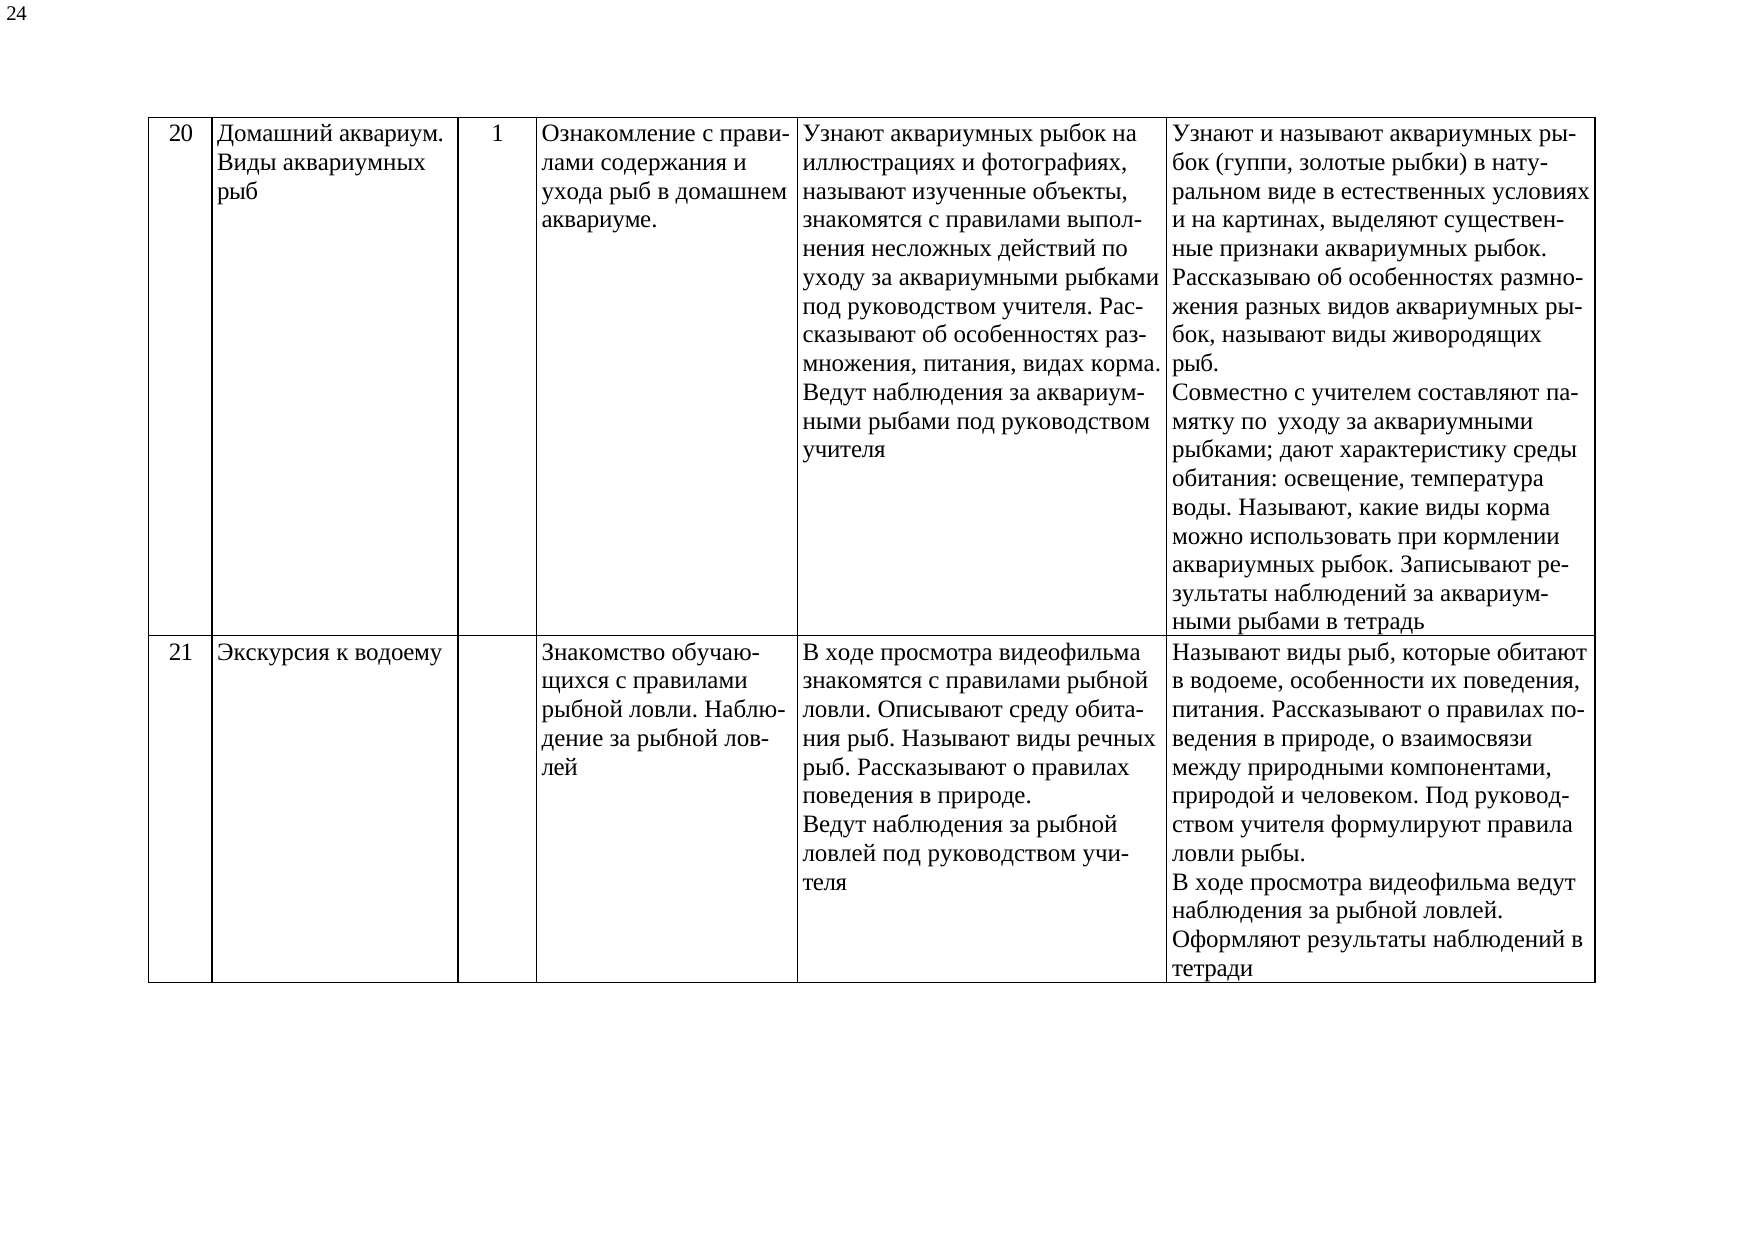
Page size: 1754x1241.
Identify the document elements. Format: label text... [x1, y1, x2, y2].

table_cell 21 [149, 636, 211, 982]
table_header 20 [149, 118, 211, 635]
table_cell Экскурсия к водоему [213, 636, 457, 982]
table_cell В ходе просмотра видеофильма знакомятся с правилами рыбной ловли. Описывают среду обита- ния рыб. Называют виды речных рыб. Рассказывают о правилах поведения в природе. Ведут наблюдения за рыбной ловлей под руководством учи- теля [798, 636, 1166, 982]
table_cell [459, 636, 536, 982]
table_header 1 [459, 118, 536, 635]
table_header Ознакомление с прави- лами содержания и ухода рыб в домашнем аквариуме. [537, 118, 797, 635]
table_cell Называют виды рыб, которые обитают в водоеме, особенности их поведения, питания. Рассказывают о правилах по- ведения в природе, о взаимосвязи между природными компонентами, природой и человеком. Под руковод- ством учителя формулируют правила ловли рыбы. В ходе просмотра видеофильма ведут наблюдения за рыбной ловлей. Оформляют результаты наблюдений в тетради [1167, 636, 1594, 982]
table_header Узнают аквариумных рыбок на иллюстрациях и фотографиях, называют изученные объекты, знакомятся с правилами выпол- нения несложных действий по уходу за аквариумными рыбками под руководством учителя. Рас- сказывают об особенностях раз- множения, питания, видах корма. Ведут наблюдения за аквариум- ными рыбами под руководством учителя [798, 118, 1166, 635]
table_header Узнают и называют аквариумных ры- бок (гуппи, золотые рыбки) в нату- ральном виде в естественных условиях и на картинах, выделяют существен- ные признаки аквариумных рыбок. Рассказываю об особенностях размно- жения разных видов аквариумных ры- бок, называют виды живородящих рыб. Совместно с учителем составляют па- мятку по уходу за аквариумными рыбками; дают характеристику среды обитания: освещение, температура воды. Называют, какие виды корма можно использовать при кормлении аквариумных рыбок. Записывают ре- зультаты наблюдений за аквариум- ными рыбами в тетрадь [1167, 118, 1594, 635]
table_header Домашний аквариум. Виды аквариумных рыб [213, 118, 457, 635]
table_cell Знакомство обучаю- щихся с правилами рыбной ловли. Наблю- дение за рыбной лов- лей [537, 636, 797, 982]
